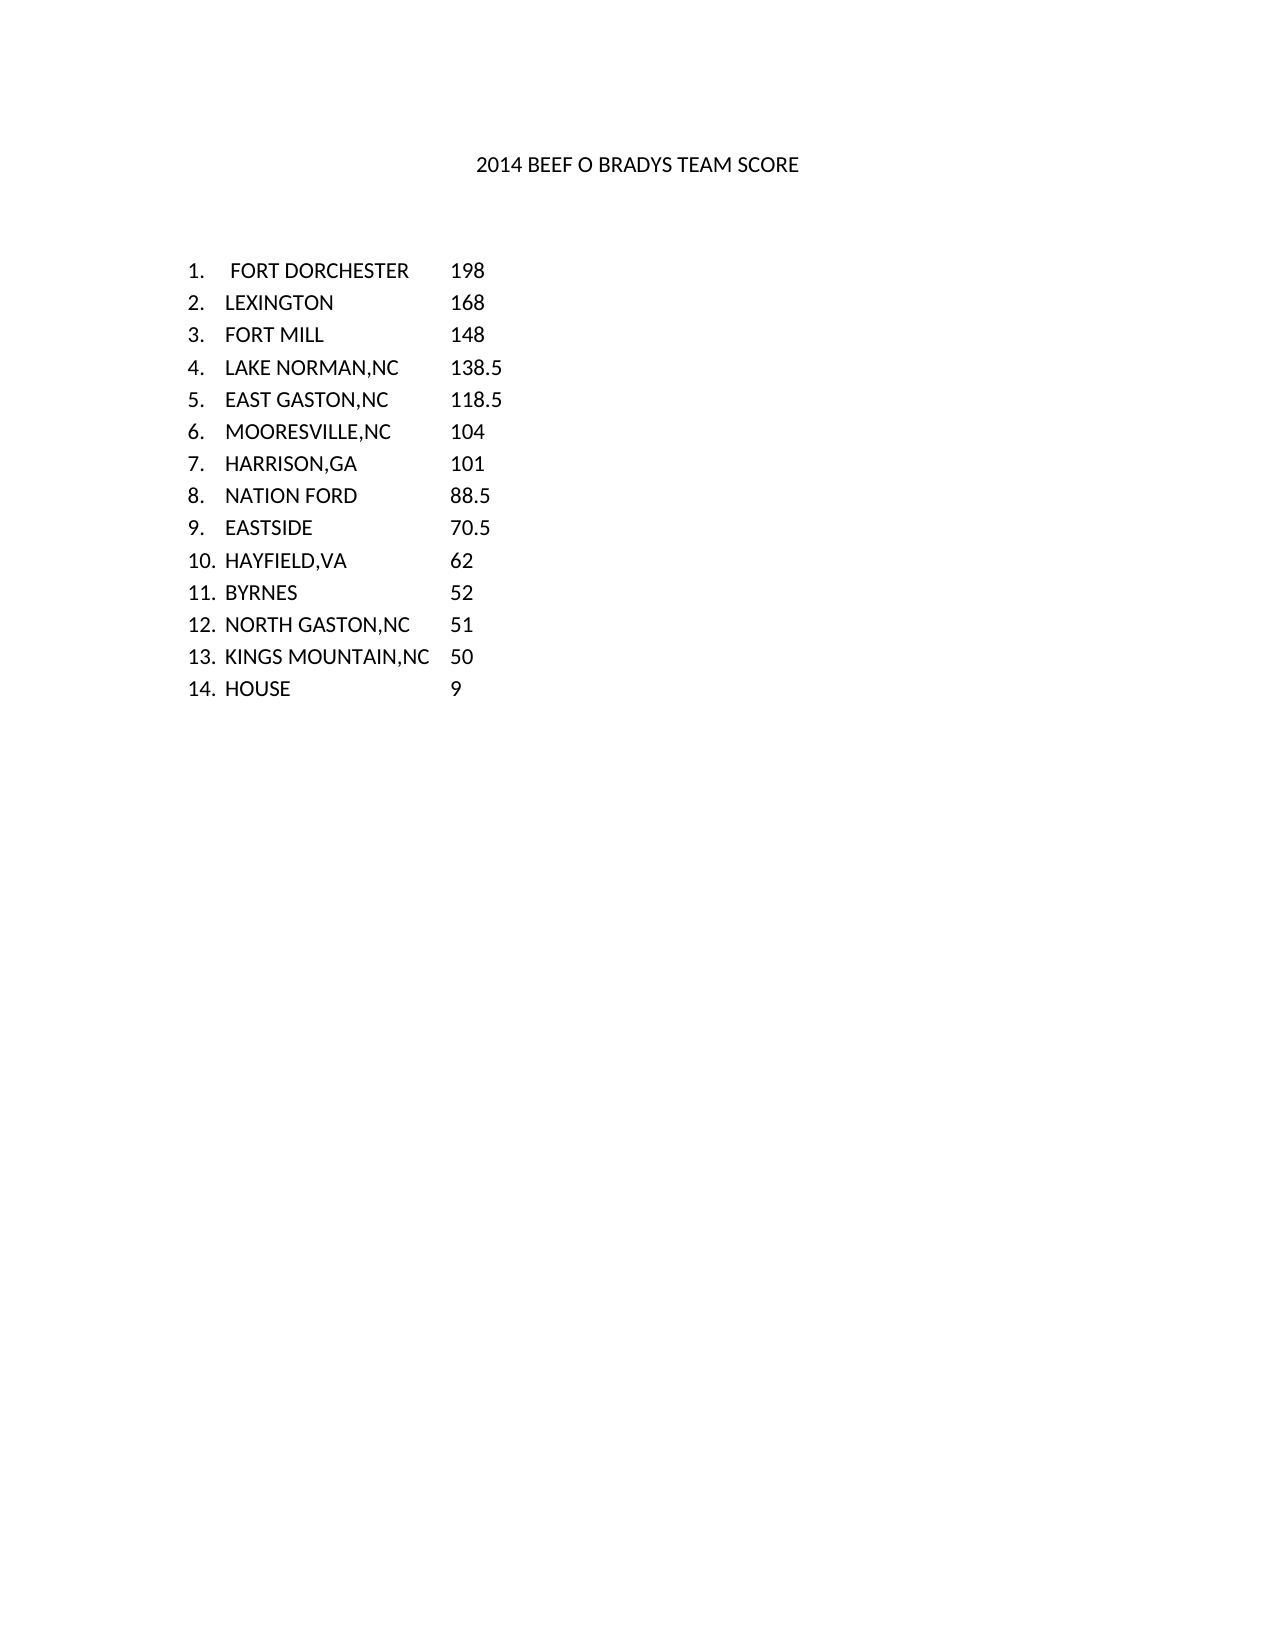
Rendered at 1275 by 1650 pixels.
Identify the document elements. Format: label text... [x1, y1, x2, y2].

list LAKE NORMAN,NC 138.5 [187, 353, 1125, 381]
list NORTH GASTON,NC 51 [187, 610, 1125, 638]
list EASTSIDE 70.5 [187, 513, 1125, 542]
list MOORESVILLE,NC 104 [187, 417, 1125, 445]
list FORT DORCHESTER 198 [187, 256, 1125, 284]
list HOUSE 9 [187, 674, 1125, 702]
text 2014 BEEF O BRADYS TEAM SCORE [150, 150, 1125, 178]
list HARRISON,GA 101 [187, 449, 1125, 477]
list NATION FORD 88.5 [187, 481, 1125, 509]
list KINGS MOUNTAIN,NC 50 [187, 642, 1125, 670]
list FORT MILL 148 [187, 320, 1125, 348]
list BYRNES 52 [187, 578, 1125, 606]
list LEXINGTON 168 [187, 288, 1125, 316]
list EAST GASTON,NC 118.5 [187, 385, 1125, 413]
list HAYFIELD,VA 62 [187, 546, 1125, 574]
